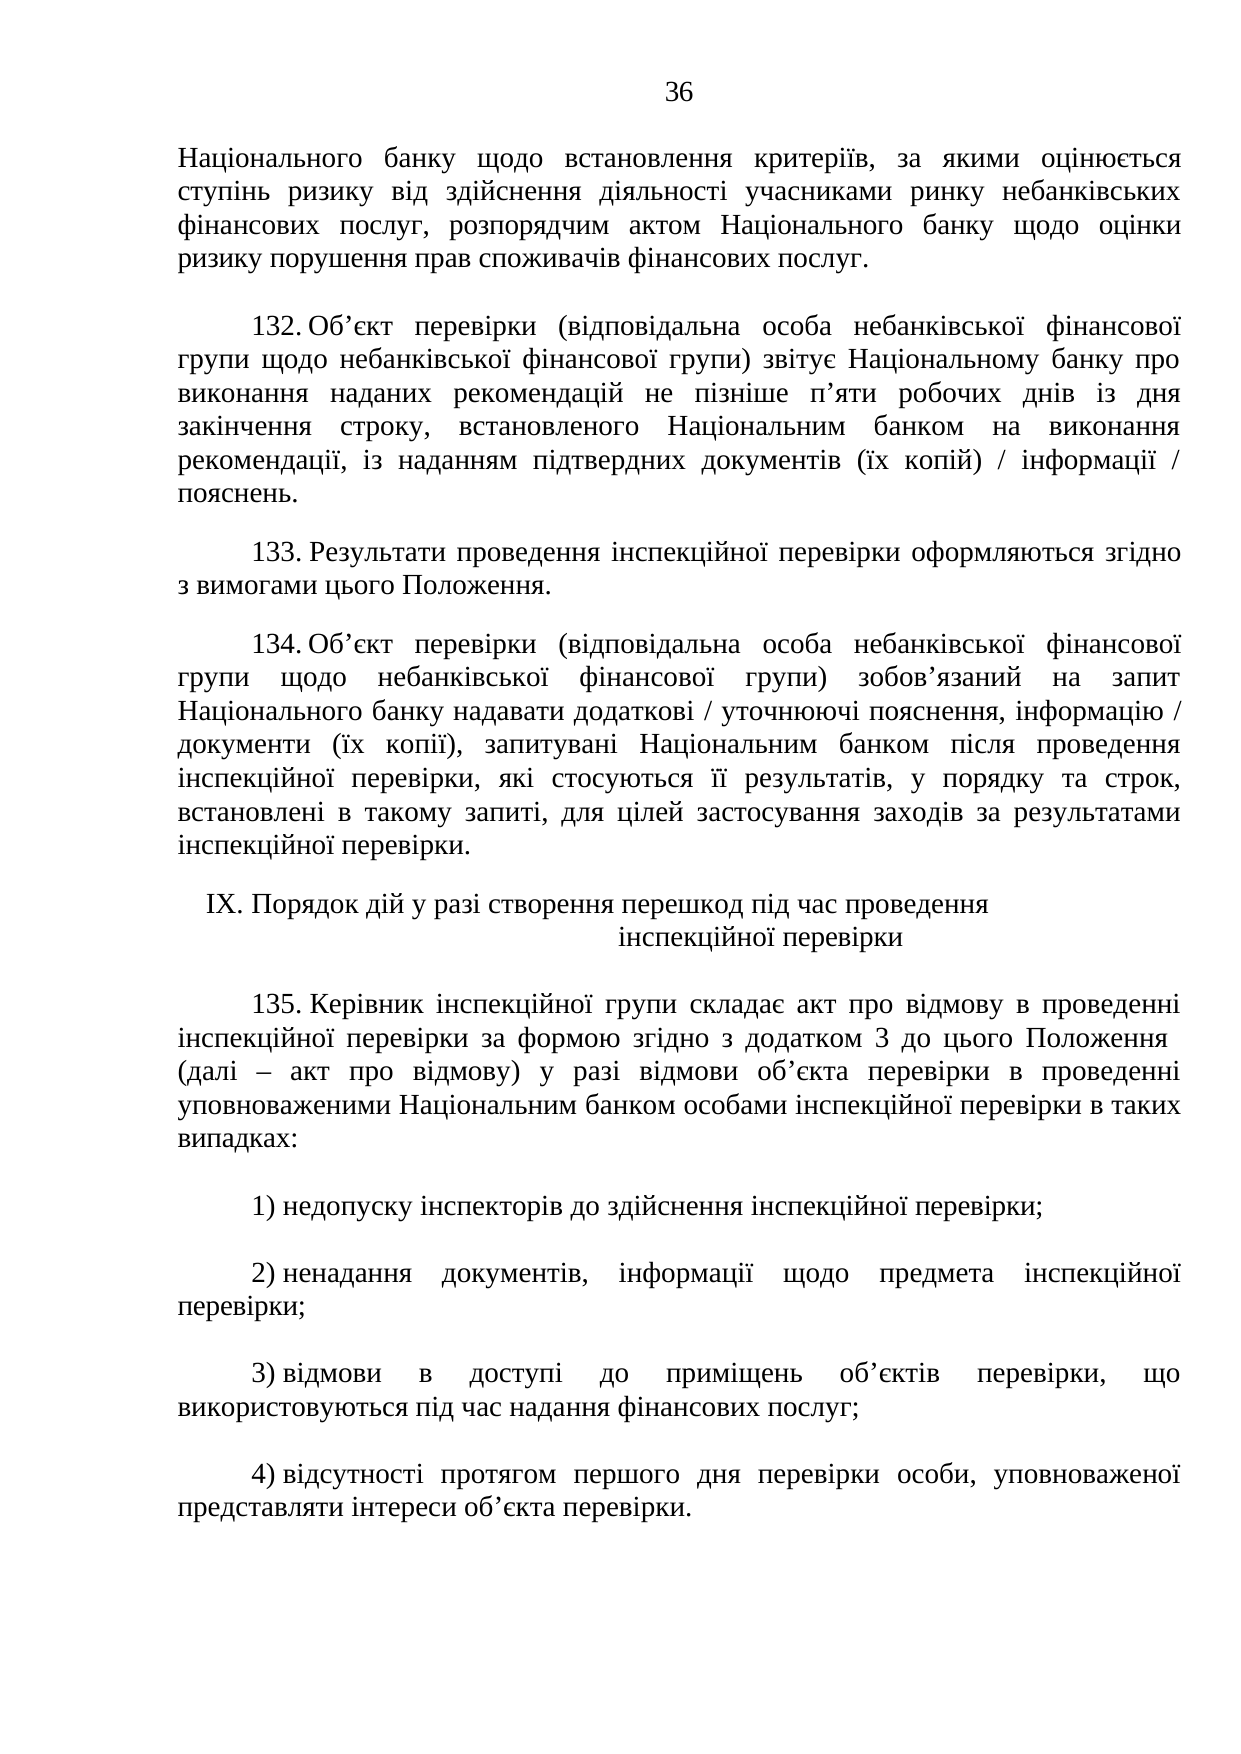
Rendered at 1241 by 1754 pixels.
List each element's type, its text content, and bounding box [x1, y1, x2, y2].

list відсутності протягом першого дня перевірки особи, уповноваженої представляти інтереси об’єкта перевірки. [177, 1456, 1181, 1523]
list Об’єкт перевірки (відповідальна особа небанківської фінансової групи щодо небанківської фінансової групи) звітує Національному банку про виконання наданих рекомендацій не пізніше п’яти робочих днів із дня закінчення строку, встановленого Національним банком на виконання рекомендації, із наданням підтвердних документів (їх копій) / інформації / пояснень. [177, 308, 1181, 509]
list Порядок дій у разі створення перешкод під час проведення інспекційної перевірки [206, 886, 1153, 953]
list ненадання документів, інформації щодо предмета інспекційної перевірки; [177, 1255, 1181, 1322]
list Об’єкт перевірки (відповідальна особа небанківської фінансової групи щодо небанківської фінансової групи) зобов’язаний на запит Національного банку надавати додаткові / уточнюючі пояснення, інформацію / документи (їх копії), запитувані Національним банком після проведення інспекційної перевірки, які стосуються її результатів, у порядку та строк, встановлені в такому запиті, для цілей застосування заходів за результатами інспекційної перевірки. [177, 626, 1181, 861]
list відмови в доступі до приміщень об’єктів перевірки, що використовуються під час надання фінансових послуг; [177, 1355, 1181, 1422]
list Результати проведення інспекційної перевірки оформляються згідно з вимогами цього Положення. [177, 534, 1181, 601]
list Керівник інспекційної групи складає акт про відмову в проведенні інспекційної перевірки за формою згідно з додатком 3 до цього Положення (далі – акт про відмову) у разі відмови об’єкта перевірки в проведенні уповноваженими Національним банком особами інспекційної перевірки в таких випадках: [177, 986, 1181, 1154]
list недопуску інспекторів до здійснення інспекційної перевірки; [251, 1188, 1203, 1221]
text Національного банку щодо встановлення критеріїв, за якими оцінюється ступінь ризику від здійснення діяльності учасниками ринку небанківських фінансових послуг, розпорядчим актом Національного банку щодо оцінки ризику порушення прав споживачів фінансових послуг. [177, 140, 1181, 274]
